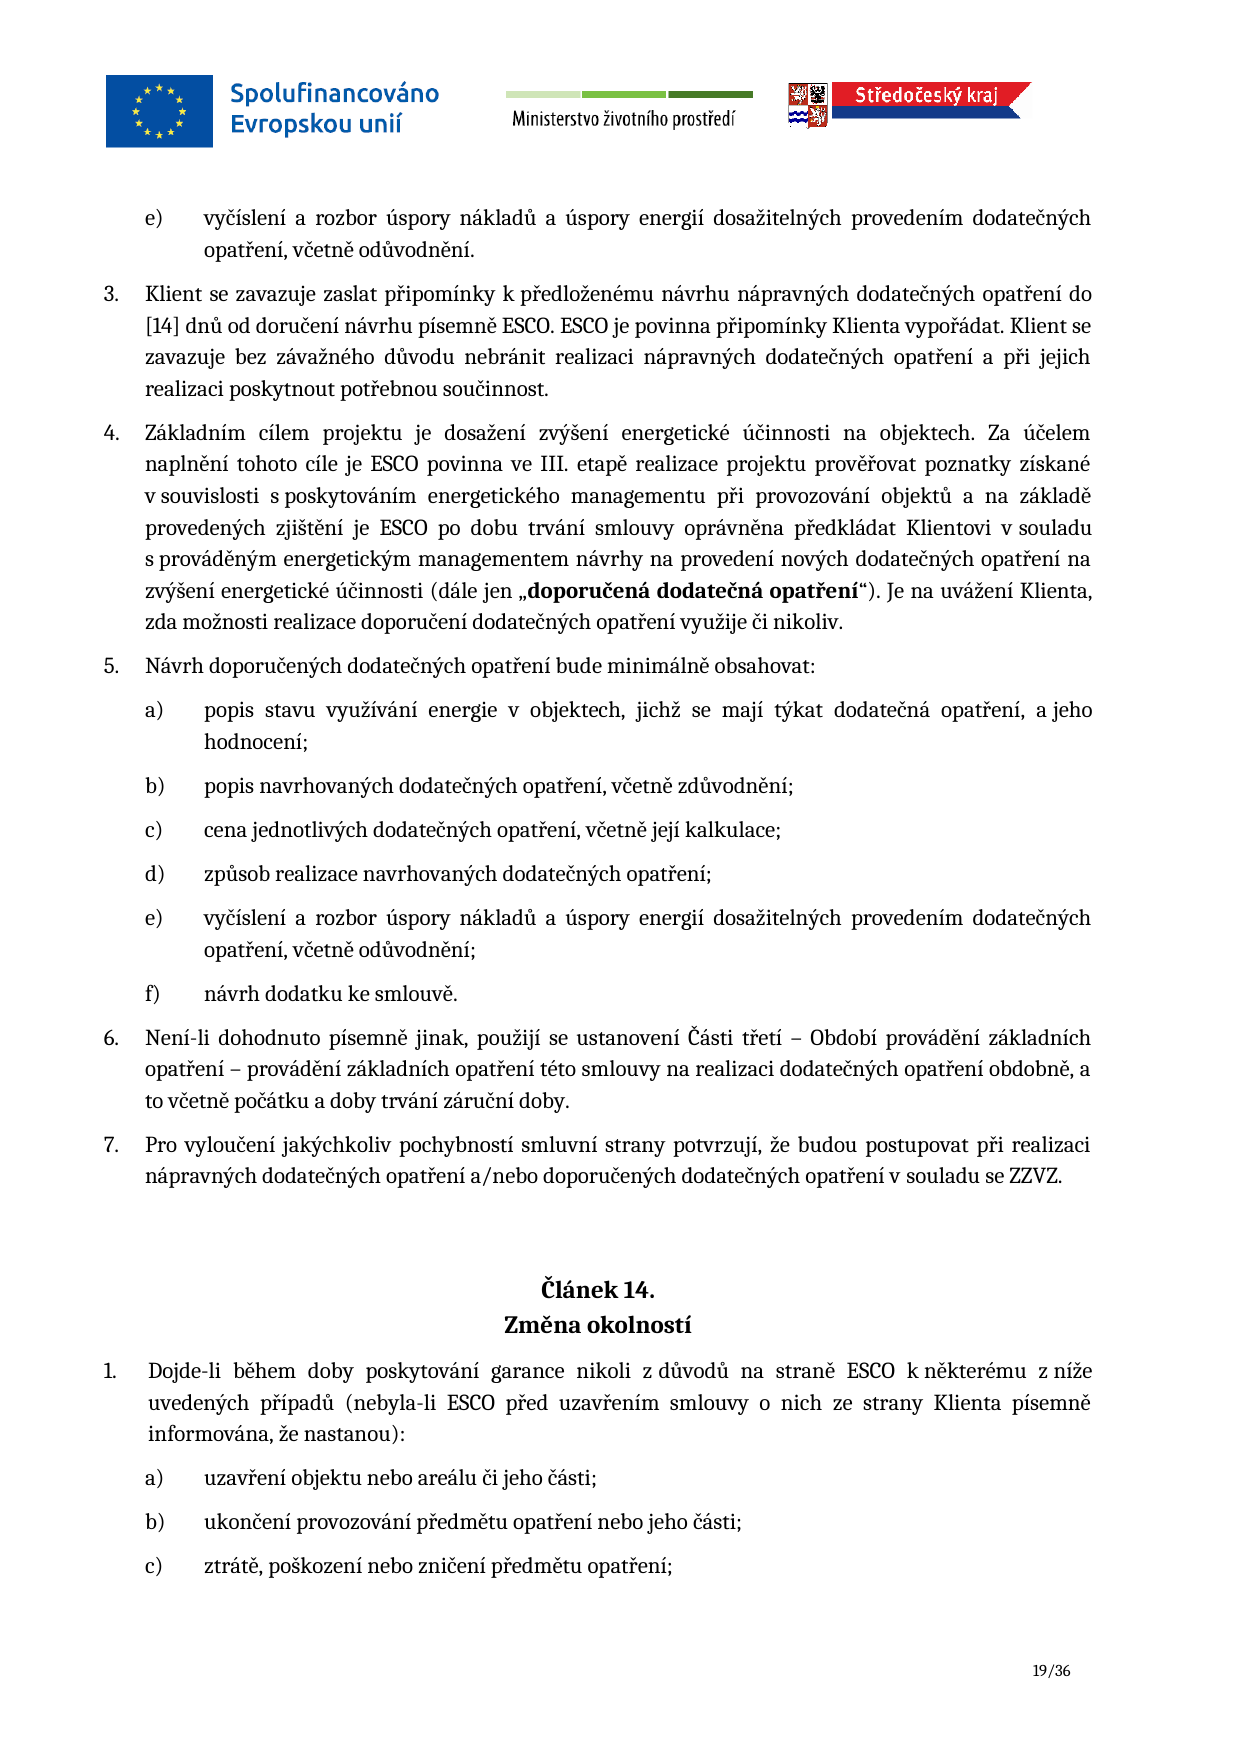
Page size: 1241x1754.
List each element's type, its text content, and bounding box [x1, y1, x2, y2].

subtitle cena jednotlivých dodatečných opatření, včetně její kalkulace; [145, 817, 1092, 843]
subtitle uzavření objektu nebo areálu či jeho části; [145, 1465, 1092, 1491]
picture [103, 73, 1048, 148]
subtitle popis stavu využívání energie v objektech, jichž se mají týkat dodatečná opatření, a jeho hodnocení; [145, 697, 1092, 755]
subtitle Návrh doporučených dodatečných opatření bude minimálně obsahovat: [103, 653, 1092, 679]
subtitle popis navrhovaných dodatečných opatření, včetně zdůvodnění; [145, 773, 1092, 799]
subtitle Pro vyloučení jakýchkoliv pochybností smluvní strany potvrzují, že budou postupovat při realizaci nápravných dodatečných opatření a/nebo doporučených dodatečných opatření v souladu se ZZVZ. [103, 1132, 1092, 1190]
subtitle Změna okolností [103, 1276, 1092, 1340]
subtitle Klient se zavazuje zaslat připomínky k předloženému návrhu nápravných dodatečných opatření do [14] dnů od doručení návrhu písemně ESCO. ESCO je povinna připomínky Klienta vypořádat. Klient se zavazuje bez závažného důvodu nebránit realizaci nápravných dodatečných opatření a při jejich realizaci poskytnout potřebnou součinnost. [103, 281, 1092, 402]
subtitle vyčíslení a rozbor úspory nákladů a úspory energií dosažitelných provedením dodatečných opatření, včetně odůvodnění. [145, 205, 1092, 263]
subtitle návrh dodatku ke smlouvě. [145, 981, 1092, 1007]
subtitle Základním cílem projektu je dosažení zvýšení energetické účinnosti na objektech. Za účelem naplnění tohoto cíle je ESCO povinna ve III. etapě realizace projektu prověřovat poznatky získané v souvislosti s poskytováním energetického managementu při provozování objektů a na základě provedených zjištění je ESCO po dobu trvání smlouvy oprávněna předkládat Klientovi v souladu s prováděným energetickým managementem návrhy na provedení nových dodatečných opatření na zvýšení energetické účinnosti (dále jen „doporučená dodatečná opatření“). Je na uvážení Klienta, zda možnosti realizace doporučení dodatečných opatření využije či nikoliv. [103, 419, 1092, 635]
subtitle vyčíslení a rozbor úspory nákladů a úspory energií dosažitelných provedením dodatečných opatření, včetně odůvodnění; [145, 905, 1092, 963]
subtitle Není-li dohodnuto písemně jinak, použijí se ustanovení Části třetí – Období provádění základních opatření – provádění základních opatření této smlouvy na realizaci dodatečných opatření obdobně, a to včetně počátku a doby trvání záruční doby. [103, 1024, 1092, 1114]
subtitle ztrátě, poškození nebo zničení předmětu opatření; [145, 1553, 1092, 1579]
subtitle způsob realizace navrhovaných dodatečných opatření; [145, 861, 1092, 887]
subtitle ukončení provozování předmětu opatření nebo jeho části; [145, 1509, 1092, 1536]
subtitle Dojde-li během doby poskytování garance nikoli z důvodů na straně ESCO k některému z níže uvedených případů (nebyla-li ESCO před uzavřením smlouvy o nich ze strany Klienta písemně informována, že nastanou): [103, 1358, 1092, 1447]
